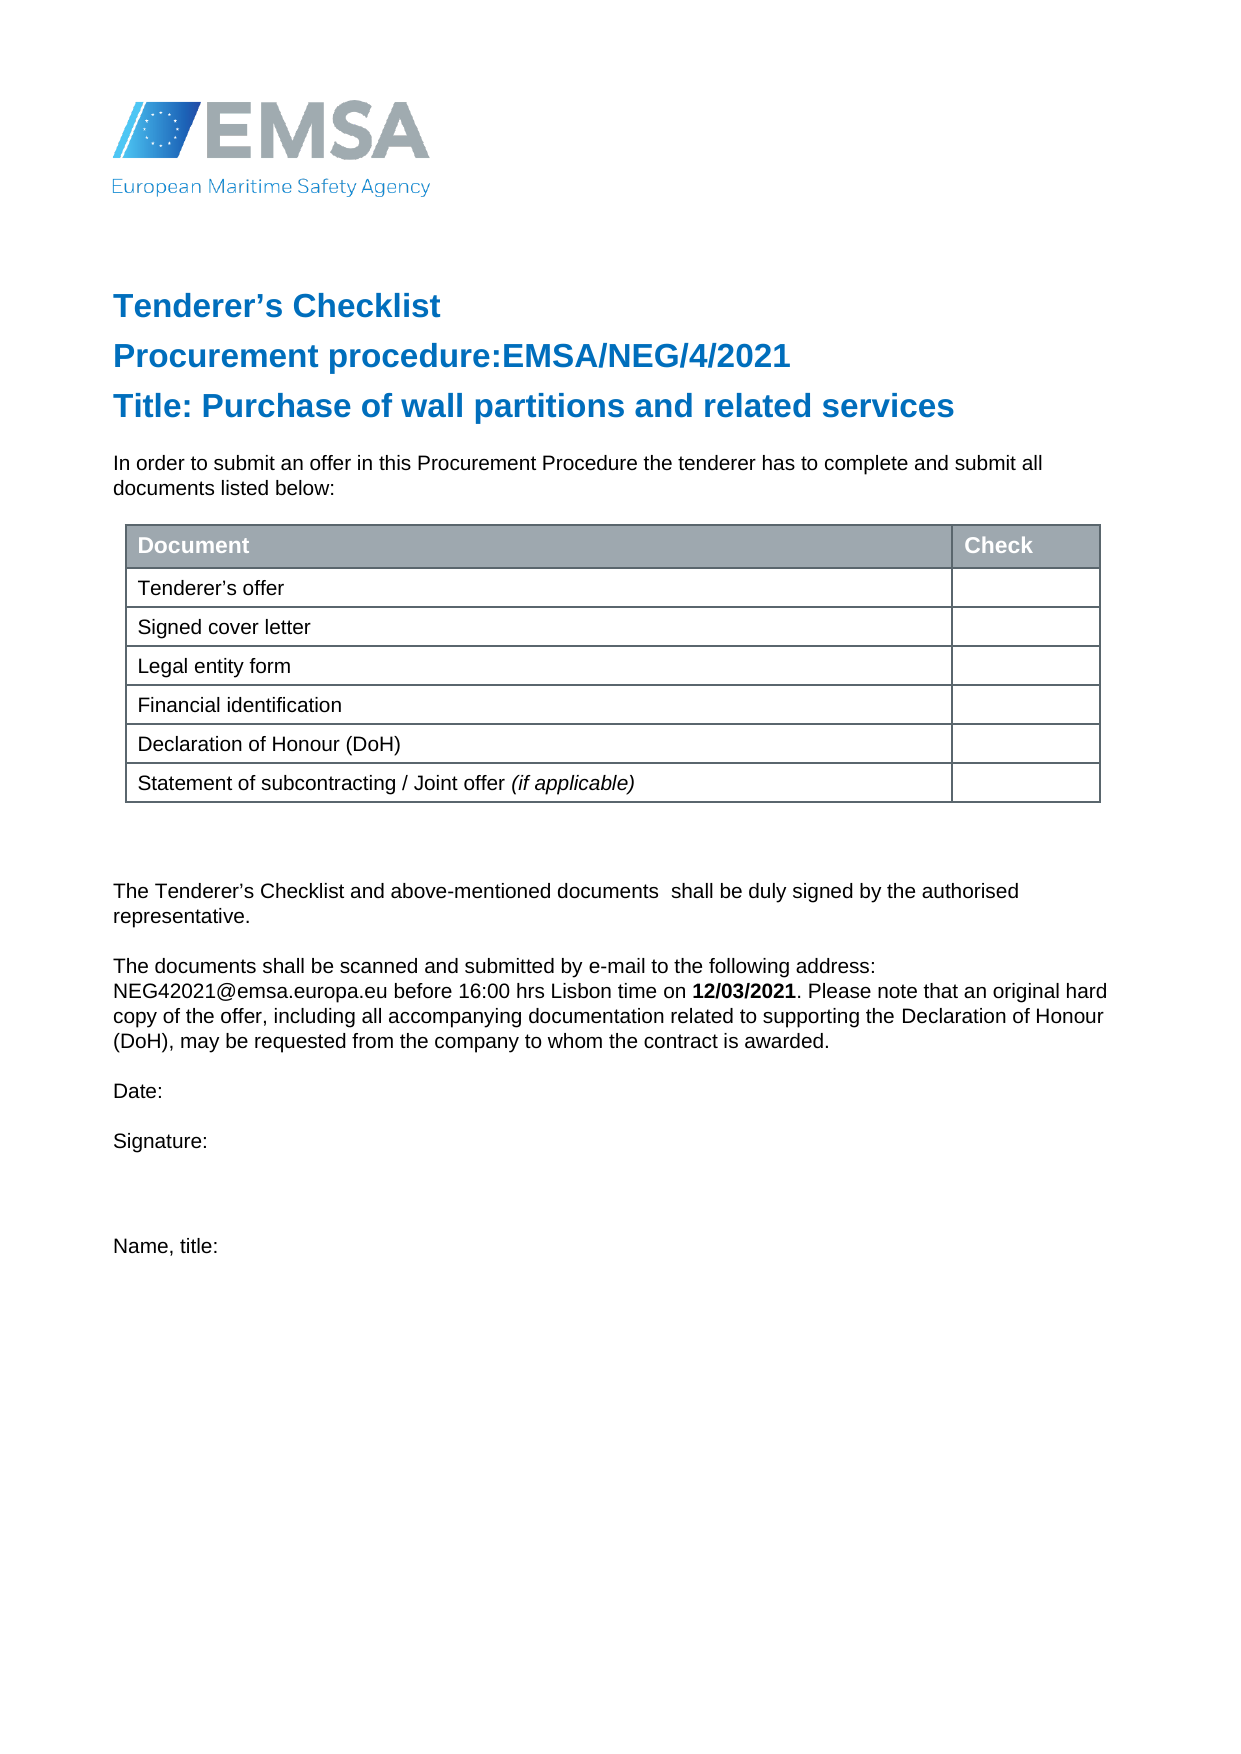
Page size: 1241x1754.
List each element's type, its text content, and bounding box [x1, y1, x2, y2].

text The Tenderer’s Checklist and above-mentioned documents shall be duly signed by the authorised representative. [113, 878, 1127, 928]
text Date: [113, 1078, 1127, 1103]
table_cell [953, 725, 1099, 762]
table_cell Financial identification [127, 686, 951, 723]
table_cell Signed cover letter [127, 608, 951, 645]
text Name, title: [113, 1233, 1127, 1258]
title Tenderer’s Checklist [113, 274, 1127, 324]
table_cell Statement of subcontracting / Joint offer (if applicable) [127, 764, 951, 801]
title Title: [113, 374, 1127, 424]
table_cell Legal entity form [127, 647, 951, 684]
table_cell Tenderer’s offer [127, 569, 951, 606]
table_cell Declaration of Honour (DoH) [127, 725, 951, 762]
text Signature: [113, 1128, 1127, 1153]
table_header Document [127, 526, 951, 567]
table_cell [953, 569, 1099, 606]
picture [112, 100, 430, 197]
table_cell [953, 647, 1099, 684]
title Procurement procedure: [113, 324, 1127, 374]
text In order to submit an offer in this Procurement Procedure the tenderer has to complete and submit all documents listed below: [113, 449, 1127, 499]
table_header Check [953, 526, 1099, 567]
table_cell [953, 764, 1099, 801]
text The documents shall be scanned and submitted by e-mail to the following address: before 16:00 hrs Lisbon time on . Please note that an original hard copy of the offer, including all accompanying documentation related to supporting the Declaration of Honour (DoH), may be requested from the company to whom the contract is awarded. [113, 953, 1127, 1053]
table_cell [953, 608, 1099, 645]
table_cell [953, 686, 1099, 723]
